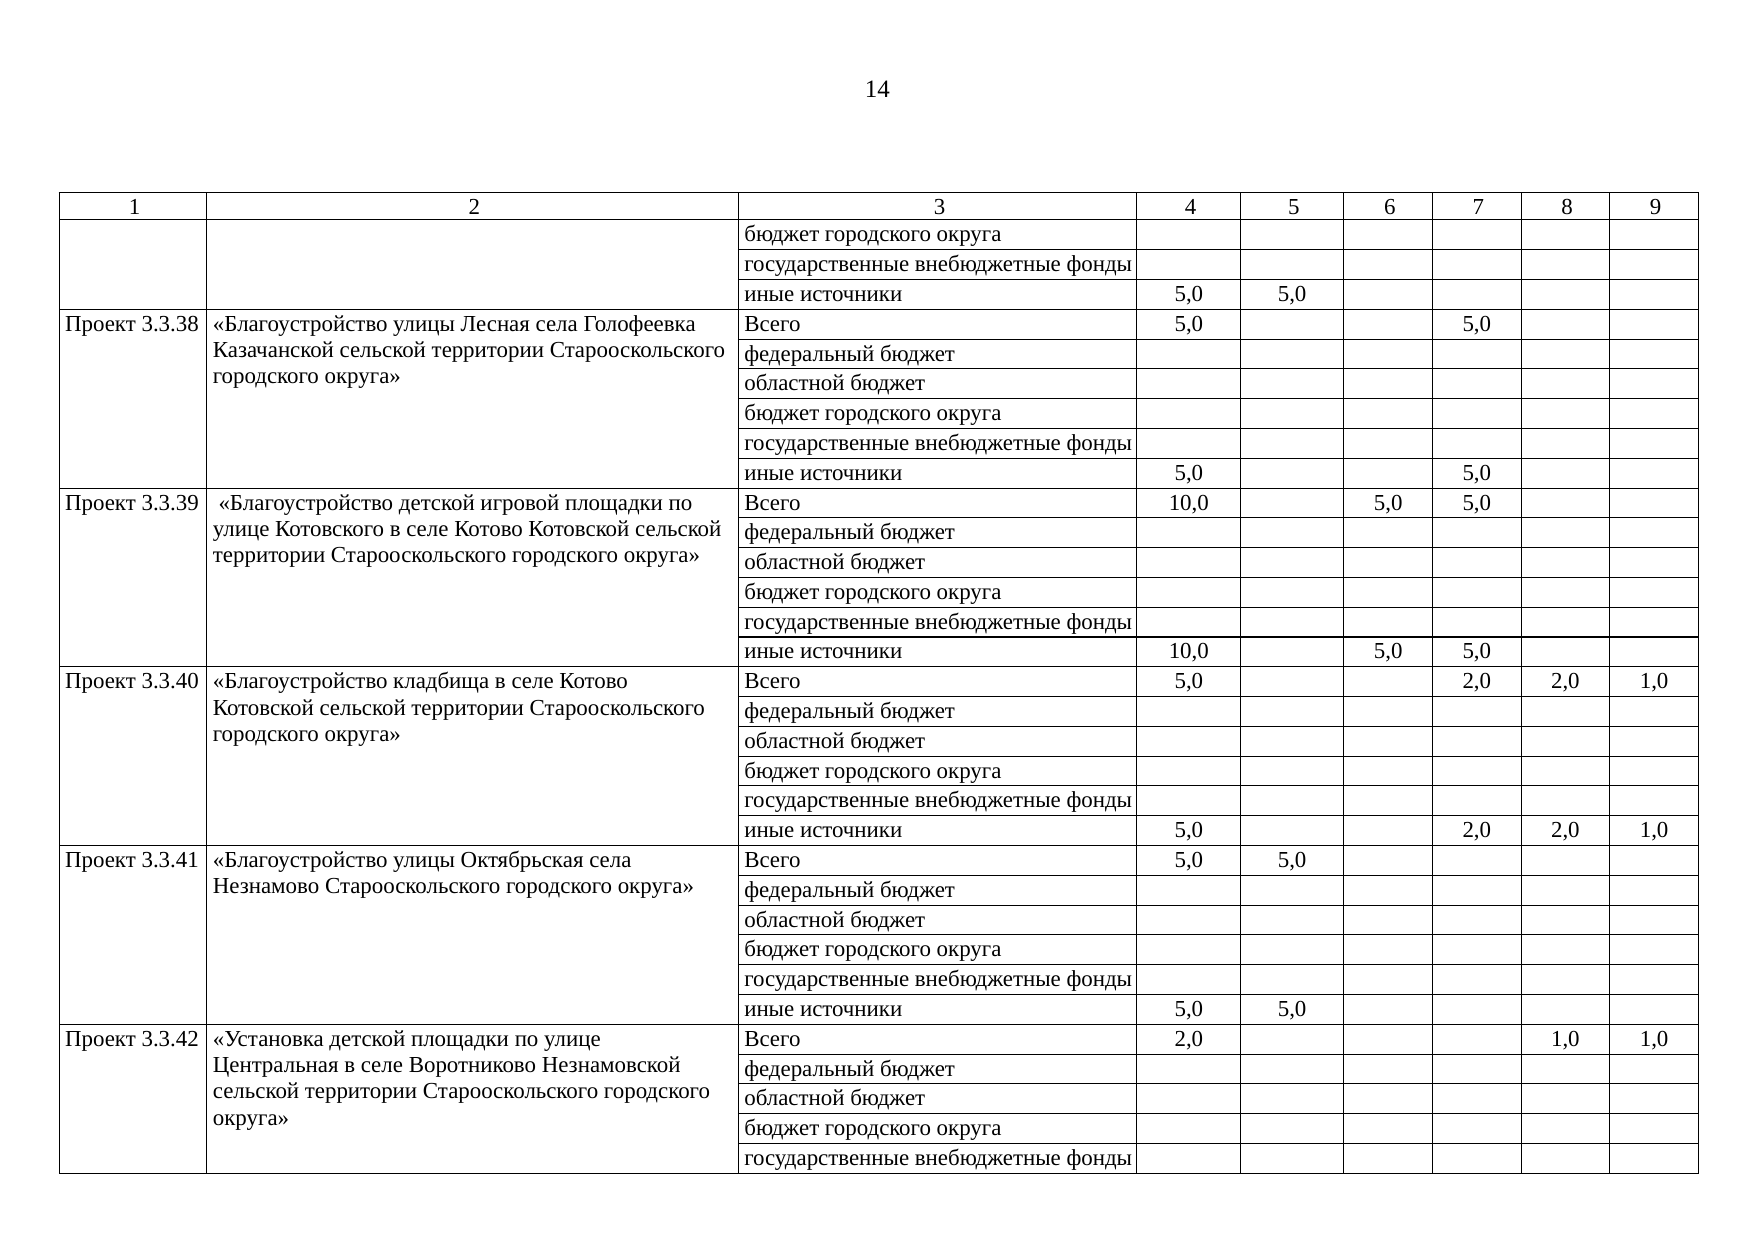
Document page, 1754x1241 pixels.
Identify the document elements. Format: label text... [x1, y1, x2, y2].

table_cell 1,0 [1610, 1025, 1698, 1053]
table_cell [1137, 608, 1240, 636]
table_cell [1241, 935, 1343, 964]
table_cell [1241, 638, 1343, 666]
table_cell «Благоустройство улицы Октябрьская села Незнамово Старооскольского городского округа» [207, 846, 738, 1024]
table_cell Проект 3.3.38 [60, 310, 206, 487]
table_cell 5,0 [1137, 459, 1240, 487]
table_cell [1344, 578, 1432, 607]
table_cell [1344, 816, 1432, 845]
table_cell [1241, 489, 1343, 517]
table_cell [1433, 727, 1521, 756]
table_cell 5,0 [1433, 638, 1521, 666]
table_cell бюджет городского округа [739, 399, 1136, 428]
table_cell [1137, 250, 1240, 279]
table_cell [1433, 935, 1521, 964]
table_cell [1241, 965, 1343, 994]
table_cell иные источники [739, 816, 1136, 845]
table_cell [1344, 935, 1432, 964]
table_cell [1610, 1144, 1698, 1173]
table_cell [1241, 816, 1343, 845]
table_cell [1610, 876, 1698, 904]
table_cell областной бюджет [739, 369, 1136, 398]
table_cell [1610, 429, 1698, 458]
table_cell [1433, 846, 1521, 875]
table_cell [1522, 906, 1609, 934]
table_cell государственные внебюджетные фонды [739, 965, 1136, 994]
table_cell [1522, 548, 1609, 577]
table_cell [1610, 369, 1698, 398]
table_cell [1522, 935, 1609, 964]
table_cell [1137, 786, 1240, 815]
table_cell 2,0 [1433, 667, 1521, 696]
table_cell иные источники [739, 459, 1136, 487]
table_cell [1137, 1144, 1240, 1173]
table_cell 2,0 [1522, 816, 1609, 845]
table_cell [1522, 727, 1609, 756]
table_cell 5,0 [1137, 816, 1240, 845]
table_cell [1610, 965, 1698, 994]
table_cell [1433, 697, 1521, 726]
table_cell [1610, 489, 1698, 517]
table_cell Всего [739, 667, 1136, 696]
table_cell федеральный бюджет [739, 697, 1136, 726]
table_cell [1522, 489, 1609, 517]
table_cell [1433, 786, 1521, 815]
table_cell [1137, 906, 1240, 934]
table_cell [1137, 220, 1240, 249]
table_cell [1241, 459, 1343, 487]
table_cell 5,0 [1241, 995, 1343, 1024]
table_cell федеральный бюджет [739, 1055, 1136, 1083]
table_cell [1433, 399, 1521, 428]
table_cell 2,0 [1137, 1025, 1240, 1053]
table_cell [1522, 518, 1609, 547]
table_cell [1137, 965, 1240, 994]
table_cell Проект 3.3.42 [60, 1025, 206, 1173]
table_cell [1241, 876, 1343, 904]
table_cell федеральный бюджет [739, 876, 1136, 904]
table_header 3 [739, 193, 1136, 219]
table_cell [1522, 876, 1609, 904]
table_cell государственные внебюджетные фонды [739, 786, 1136, 815]
table_cell [1241, 1144, 1343, 1173]
table_cell [1344, 250, 1432, 279]
table_cell [1433, 1025, 1521, 1053]
table_cell [1610, 846, 1698, 875]
table_cell 5,0 [1241, 846, 1343, 875]
table_cell Всего [739, 846, 1136, 875]
table_cell 5,0 [1241, 280, 1343, 309]
table_cell [1433, 340, 1521, 368]
table_cell [1433, 518, 1521, 547]
table_cell [1522, 995, 1609, 1024]
table_cell [1241, 518, 1343, 547]
table_cell [1433, 1144, 1521, 1173]
table_cell [1137, 369, 1240, 398]
table_cell [1610, 280, 1698, 309]
table_cell [1610, 697, 1698, 726]
table_cell [1610, 220, 1698, 249]
table_cell [1433, 906, 1521, 934]
table_cell [1610, 250, 1698, 279]
table_cell [1137, 727, 1240, 756]
table_cell [1344, 786, 1432, 815]
table_cell [1522, 340, 1609, 368]
table_header 7 [1433, 193, 1521, 219]
table_cell федеральный бюджет [739, 340, 1136, 368]
table_cell [1433, 1114, 1521, 1143]
table_cell [1344, 965, 1432, 994]
table_cell [1433, 280, 1521, 309]
table_cell бюджет городского округа [739, 935, 1136, 964]
table_cell [1137, 340, 1240, 368]
table_cell государственные внебюджетные фонды [739, 608, 1136, 636]
table_cell [1344, 280, 1432, 309]
table_cell [1522, 310, 1609, 338]
table_cell [1433, 876, 1521, 904]
table_cell [1241, 906, 1343, 934]
table_cell [1522, 459, 1609, 487]
table_cell 5,0 [1137, 310, 1240, 338]
table_cell [1137, 578, 1240, 607]
table_cell [1610, 1084, 1698, 1113]
table_cell [1241, 369, 1343, 398]
table_cell [1137, 518, 1240, 547]
table_cell [1241, 1025, 1343, 1053]
table_cell [1137, 1114, 1240, 1143]
table_cell [1344, 220, 1432, 249]
table_cell [1137, 935, 1240, 964]
table_cell [1344, 1114, 1432, 1143]
table_cell 10,0 [1137, 638, 1240, 666]
table_cell [1610, 578, 1698, 607]
table_cell [1610, 399, 1698, 428]
table_cell областной бюджет [739, 906, 1136, 934]
table_cell [1241, 429, 1343, 458]
table_cell [1522, 1144, 1609, 1173]
table_header 1 [60, 193, 206, 219]
table_cell 2,0 [1433, 816, 1521, 845]
table_cell [1433, 757, 1521, 785]
table_cell [1344, 727, 1432, 756]
table_cell [1137, 757, 1240, 785]
table_cell 1,0 [1610, 816, 1698, 845]
table_cell [1241, 1114, 1343, 1143]
table_cell [1241, 548, 1343, 577]
table_cell [1522, 638, 1609, 666]
table_cell [1344, 608, 1432, 636]
table_cell 5,0 [1344, 638, 1432, 666]
table_cell [1433, 995, 1521, 1024]
table_header 5 [1241, 193, 1343, 219]
table_cell 2,0 [1522, 667, 1609, 696]
table_cell [1137, 429, 1240, 458]
table_cell [1522, 250, 1609, 279]
table_cell [1344, 667, 1432, 696]
table_cell иные источники [739, 638, 1136, 666]
table_cell [1522, 220, 1609, 249]
table_cell [1610, 459, 1698, 487]
table_cell [1433, 548, 1521, 577]
table_header 8 [1522, 193, 1609, 219]
table_cell [1344, 697, 1432, 726]
table_cell [1433, 250, 1521, 279]
table_cell 5,0 [1137, 995, 1240, 1024]
table_cell 5,0 [1433, 310, 1521, 338]
table_cell бюджет городского округа [739, 578, 1136, 607]
table_cell [1241, 786, 1343, 815]
table_cell 10,0 [1137, 489, 1240, 517]
table_cell 5,0 [1433, 489, 1521, 517]
table_cell [1433, 429, 1521, 458]
table_cell «Благоустройство детской игровой площадки по улице Котовского в селе Котово Котовской сельской территории Старооскольского городского округа» [207, 489, 738, 666]
table_cell [1344, 369, 1432, 398]
table_cell «Установка детской площадки по улице Центральная в селе Воротниково Незнамовской сельской территории Старооскольского городского округа» [207, 1025, 738, 1173]
table_cell [1522, 429, 1609, 458]
table_cell бюджет городского округа [739, 1114, 1136, 1143]
table_cell иные источники [739, 995, 1136, 1024]
table_cell [1241, 250, 1343, 279]
table_cell [1610, 548, 1698, 577]
table_cell [1344, 1084, 1432, 1113]
table_cell [1522, 846, 1609, 875]
table_cell [1344, 1144, 1432, 1173]
table_cell государственные внебюджетные фонды [739, 250, 1136, 279]
table_cell [1137, 548, 1240, 577]
table_cell [1344, 757, 1432, 785]
table_cell федеральный бюджет [739, 518, 1136, 547]
table_cell [1522, 697, 1609, 726]
table_cell [1610, 638, 1698, 666]
table_cell [1522, 1084, 1609, 1113]
table_cell [1344, 876, 1432, 904]
table_cell [1522, 1055, 1609, 1083]
table_cell [1522, 399, 1609, 428]
table_cell [1241, 220, 1343, 249]
table_cell [1344, 340, 1432, 368]
table_cell областной бюджет [739, 548, 1136, 577]
table_cell [1241, 608, 1343, 636]
table_header 9 [1610, 193, 1698, 219]
table_cell [1610, 1055, 1698, 1083]
table_header 4 [1137, 193, 1240, 219]
table_cell [1137, 697, 1240, 726]
table_cell государственные внебюджетные фонды [739, 429, 1136, 458]
table_cell [1241, 340, 1343, 368]
table_cell [1522, 578, 1609, 607]
table_cell [1344, 429, 1432, 458]
table_cell [1241, 1084, 1343, 1113]
table_cell 1,0 [1610, 667, 1698, 696]
table_cell [1522, 965, 1609, 994]
table_cell [1522, 786, 1609, 815]
table_cell [1610, 340, 1698, 368]
table_cell [1522, 280, 1609, 309]
table_cell [1610, 995, 1698, 1024]
table_cell 1,0 [1522, 1025, 1609, 1053]
table_cell [1137, 876, 1240, 904]
table_header 6 [1344, 193, 1432, 219]
table_cell [1344, 1025, 1432, 1053]
table_cell [1522, 369, 1609, 398]
table_cell [1344, 399, 1432, 428]
table_cell Проект 3.3.41 [60, 846, 206, 1024]
table_cell [1241, 667, 1343, 696]
table_cell Всего [739, 1025, 1136, 1053]
table_cell [1241, 757, 1343, 785]
table_cell 5,0 [1137, 667, 1240, 696]
table_cell областной бюджет [739, 727, 1136, 756]
table_cell [1344, 518, 1432, 547]
table_cell [1433, 220, 1521, 249]
table_cell 5,0 [1344, 489, 1432, 517]
table_cell «Благоустройство кладбища в селе Котово Котовской сельской территории Старооскольского городского округа» [207, 667, 738, 845]
table_cell [1137, 1084, 1240, 1113]
table_cell [1610, 608, 1698, 636]
table_cell [1241, 310, 1343, 338]
table_cell [1610, 518, 1698, 547]
table_cell [1344, 846, 1432, 875]
table_cell [1344, 995, 1432, 1024]
table_cell [1433, 608, 1521, 636]
table_cell [1610, 727, 1698, 756]
table_cell 5,0 [1433, 459, 1521, 487]
table_cell [1610, 310, 1698, 338]
table_cell [1241, 727, 1343, 756]
table_cell [1241, 399, 1343, 428]
table_cell [1344, 1055, 1432, 1083]
table_cell [1522, 757, 1609, 785]
table_cell Всего [739, 310, 1136, 338]
table_cell Проект 3.3.40 [60, 667, 206, 845]
table_cell [1610, 935, 1698, 964]
table_cell [1610, 906, 1698, 934]
table_cell бюджет городского округа [739, 220, 1136, 249]
table_cell [1344, 459, 1432, 487]
table_cell [1344, 310, 1432, 338]
table_cell Проект 3.3.39 [60, 489, 206, 666]
table_header 2 [207, 193, 738, 219]
table_cell [1433, 1055, 1521, 1083]
table_cell [1522, 1114, 1609, 1143]
table_cell [1433, 578, 1521, 607]
table_cell [1241, 697, 1343, 726]
table_cell государственные внебюджетные фонды [739, 1144, 1136, 1173]
table_cell [1610, 757, 1698, 785]
table_cell 5,0 [1137, 846, 1240, 875]
table_cell Всего [739, 489, 1136, 517]
table_cell иные источники [739, 280, 1136, 309]
table_cell «Благоустройство улицы Лесная села Голофеевка Казачанской сельской территории Старооскольского городского округа» [207, 310, 738, 487]
table_cell [1610, 786, 1698, 815]
table_cell [1610, 1114, 1698, 1143]
table_cell [1344, 548, 1432, 577]
table_cell [1241, 1055, 1343, 1083]
table_cell 5,0 [1137, 280, 1240, 309]
table_cell [1433, 1084, 1521, 1113]
table_cell [1433, 369, 1521, 398]
table_cell областной бюджет [739, 1084, 1136, 1113]
table_cell [1522, 608, 1609, 636]
table_cell [1137, 1055, 1240, 1083]
table_cell [1433, 965, 1521, 994]
table_cell [1241, 578, 1343, 607]
table_cell бюджет городского округа [739, 757, 1136, 785]
table_cell [1344, 906, 1432, 934]
table_cell [1137, 399, 1240, 428]
